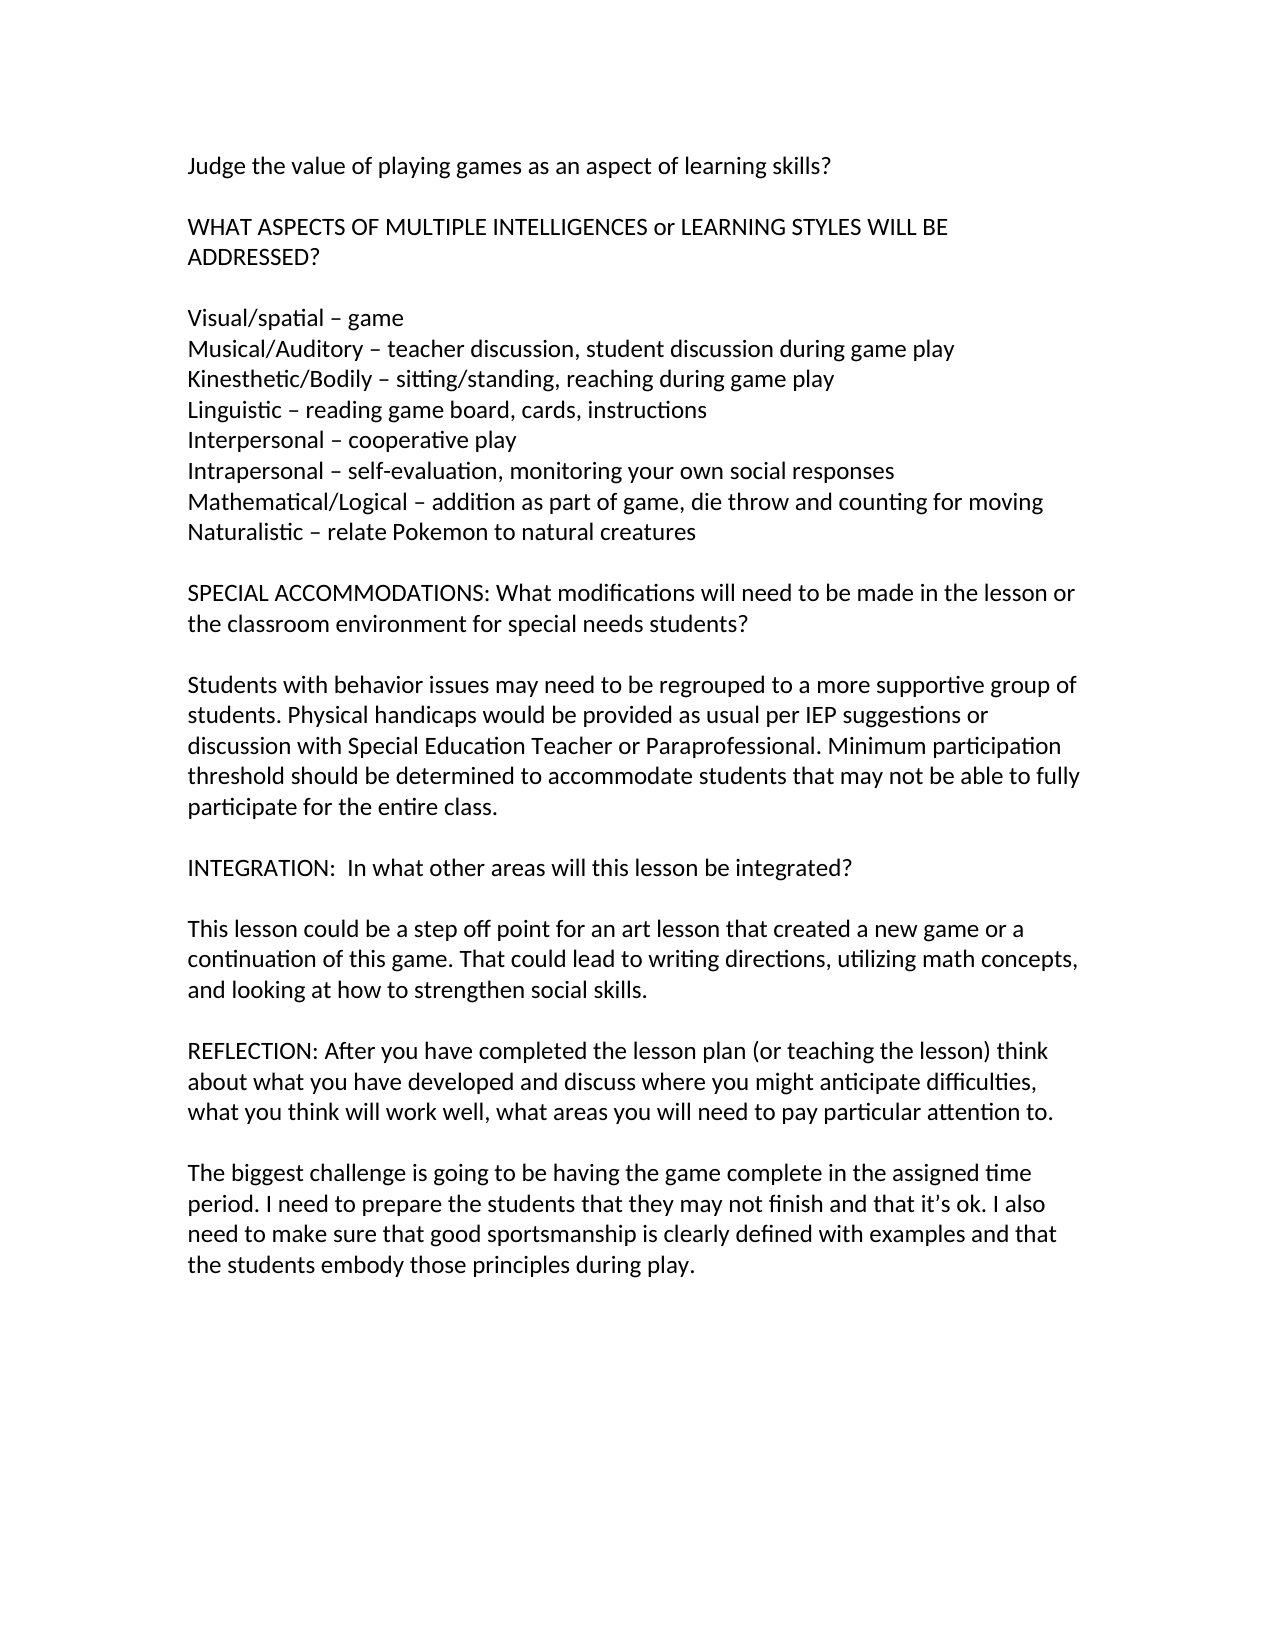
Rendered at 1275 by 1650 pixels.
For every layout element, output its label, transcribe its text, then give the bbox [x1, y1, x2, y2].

text Mathematical/Logical – addition as part of game, die throw and counting for moving [187, 486, 1087, 516]
text Musical/Auditory – teacher discussion, student discussion during game play [187, 333, 1087, 364]
text INTEGRATION: In what other areas will this lesson be integrated? [187, 852, 1087, 882]
text Students with behavior issues may need to be regrouped to a more supportive group of students. Physical handicaps would be provided as usual per IEP suggestions or discussion with Special Education Teacher or Paraprofessional. Minimum participation threshold should be determined to accommodate students that may not be able to fully participate for the entire class. [187, 669, 1087, 821]
text Interpersonal – cooperative play [187, 425, 1087, 455]
text Visual/spatial – game [187, 303, 1087, 333]
text WHAT ASPECTS OF MULTIPLE INTELLIGENCES or LEARNING STYLES WILL BE ADDRESSED? [187, 211, 1087, 272]
text Naturalistic – relate Pokemon to natural creatures [187, 516, 1087, 547]
text This lesson could be a step off point for an art lesson that created a new game or a continuation of this game. That could lead to writing directions, utilizing math concepts, and looking at how to strengthen social skills. [187, 913, 1087, 1004]
text Intrapersonal – self-evaluation, monitoring your own social responses [187, 455, 1087, 486]
text Judge the value of playing games as an aspect of learning skills? [187, 150, 1087, 181]
text REFLECTION: After you have completed the lesson plan (or teaching the lesson) think about what you have developed and discuss where you might anticipate difficulties, what you think will work well, what areas you will need to pay particular attention to. [187, 1035, 1087, 1127]
text Kinesthetic/Bodily – sitting/standing, reaching during game play [187, 364, 1087, 394]
text Linguistic – reading game board, cards, instructions [187, 394, 1087, 425]
text SPECIAL ACCOMMODATIONS: What modifications will need to be made in the lesson or the classroom environment for special needs students? [187, 577, 1087, 638]
text The biggest challenge is going to be having the game complete in the assigned time period. I need to prepare the students that they may not finish and that it’s ok. I also need to make sure that good sportsmanship is clearly defined with examples and that the students embody those principles during play. [187, 1157, 1087, 1279]
